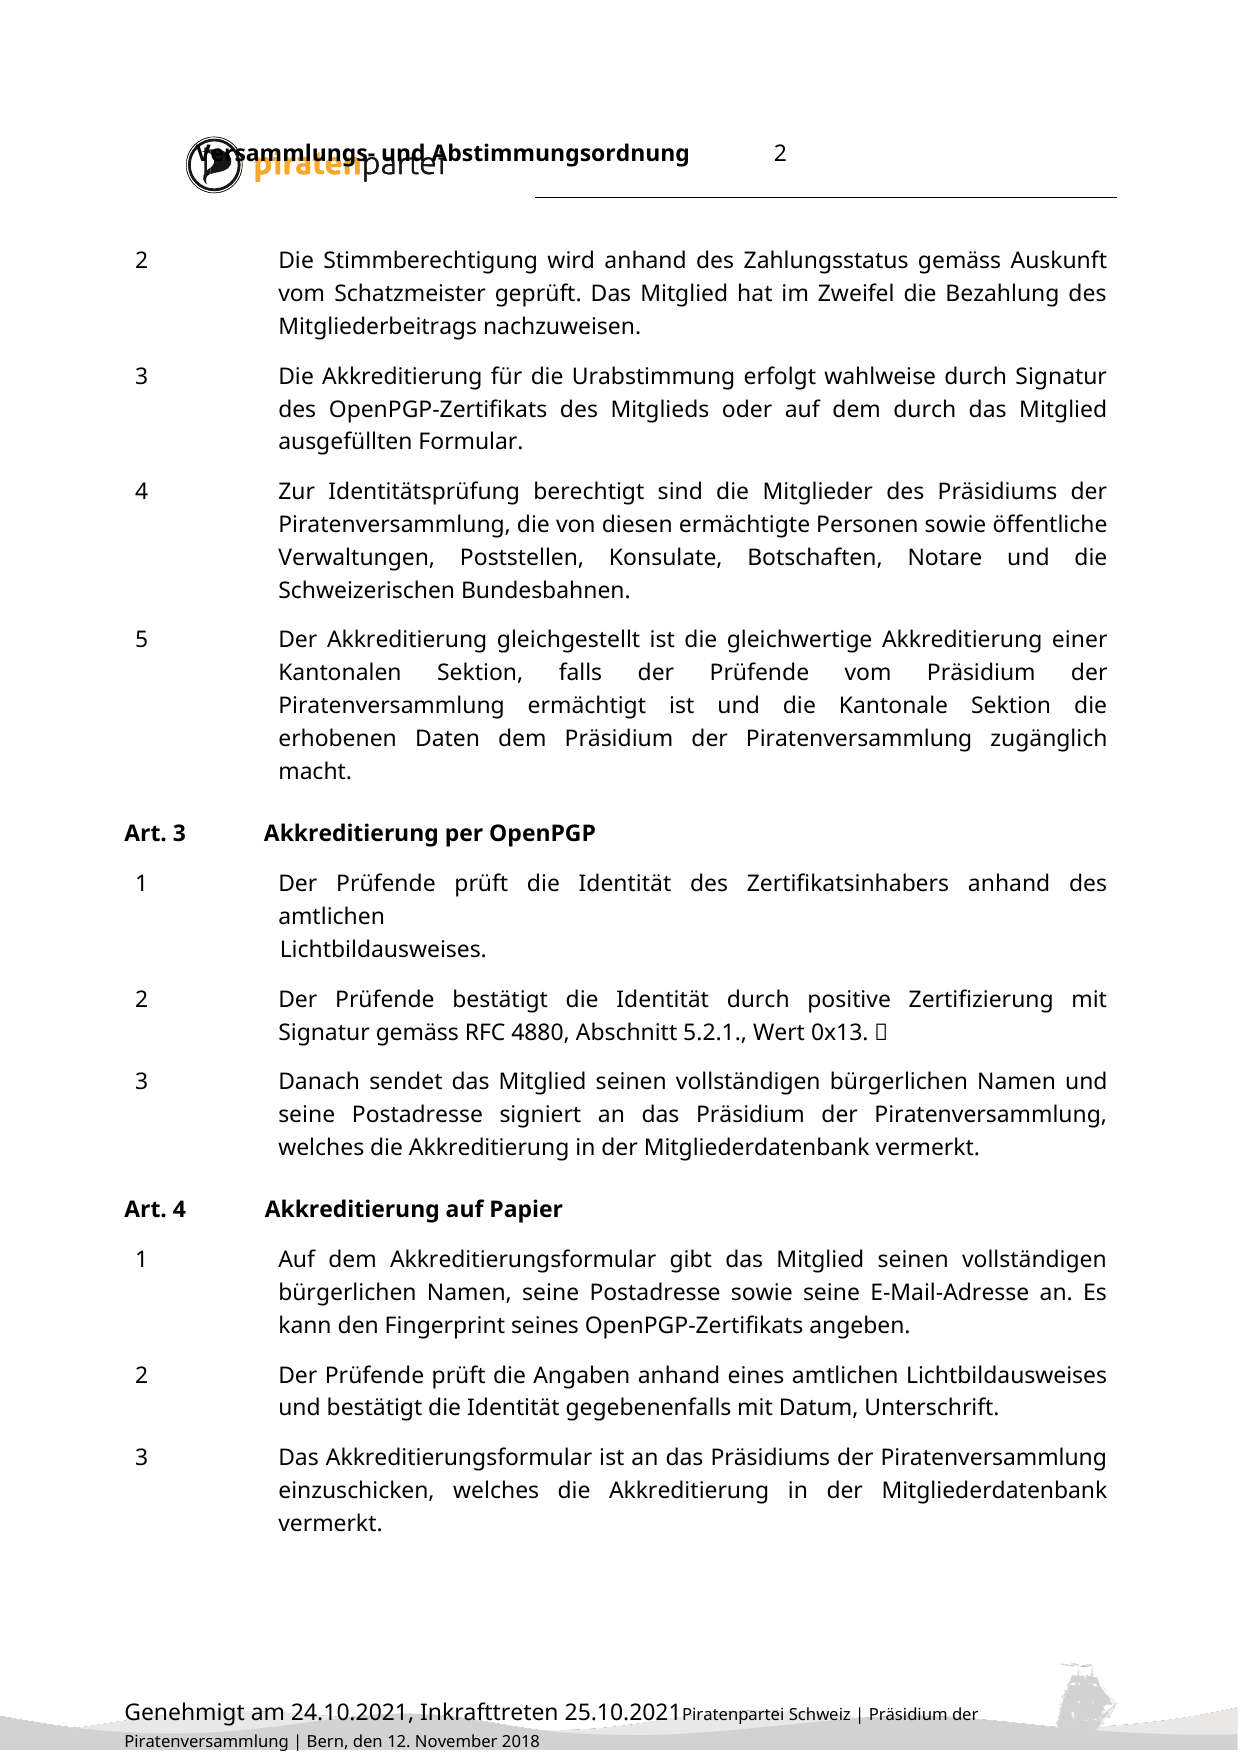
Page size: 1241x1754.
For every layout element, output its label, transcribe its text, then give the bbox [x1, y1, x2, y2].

text Lichtbildausweises. [279, 933, 1108, 964]
list Der Prüfende bestätigt die Identität durch positive Zertifizierung mit Signatur gemäss RFC 4880, Abschnitt 5.2.1., Wert 0x13.  [135, 983, 1108, 1047]
list Danach sendet das Mitglied seinen vollständigen bürgerlichen Namen und seine Postadresse signiert an das Präsidium der Piratenversammlung, welches die Akkreditierung in der Mitgliederdatenbank vermerkt. [135, 1065, 1108, 1162]
list Das Akkreditierungsformular ist an das Präsidiums der Piratenversammlung einzuschicken, welches die Akkreditierung in der Mitgliederdatenbank vermerkt. [135, 1441, 1108, 1538]
list Der Prüfende prüft die Angaben anhand eines amtlichen Lichtbildausweises und bestätigt die Identität gegebenenfalls mit Datum, Unterschrift. [135, 1358, 1108, 1423]
subtitle Art. 3 Akkreditierung per OpenPGP [124, 816, 1116, 848]
subtitle Art. 4 Akkreditierung auf Papier [124, 1193, 1116, 1224]
list Die Akkreditierung für die Urabstimmung erfolgt wahlweise durch Signatur des OpenPGP-Zertifikats des Mitglieds oder auf dem durch das Mitglied ausgefüllten Formular. [135, 360, 1108, 457]
list Die Stimmberechtigung wird anhand des Zahlungsstatus gemäss Auskunft vom Schatzmeister geprüft. Das Mitglied hat im Zweifel die Bezahlung des Mitgliederbeitrags nachzuweisen. [135, 244, 1108, 341]
list Auf dem Akkreditierungsformular gibt das Mitglied seinen vollständigen bürgerlichen Namen, seine Postadresse sowie seine E-Mail-Adresse an. Es kann den Fingerprint seines OpenPGP-Zertifikats angeben. [135, 1243, 1108, 1340]
picture [0, 1662, 1238, 1750]
list Der Prüfende prüft die Identität des Zertifikatsinhabers anhand des amtlichen [135, 867, 1108, 931]
list Zur Identitätsprüfung berechtigt sind die Mitglieder des Präsidiums der Piratenversammlung, die von diesen ermächtigte Personen sowie öffentliche Verwaltungen, Poststellen, Konsulate, Botschaften, Notare und die Schweizerischen Bundesbahnen. [135, 475, 1108, 605]
list Der Akkreditierung gleichgestellt ist die gleichwertige Akkreditierung einer Kantonalen Sektion, falls der Prüfende vom Präsidium der Piratenversammlung ermächtigt ist und die Kantonale Sektion die erhobenen Daten dem Präsidium der Piratenversammlung zugänglich macht. [135, 623, 1108, 786]
